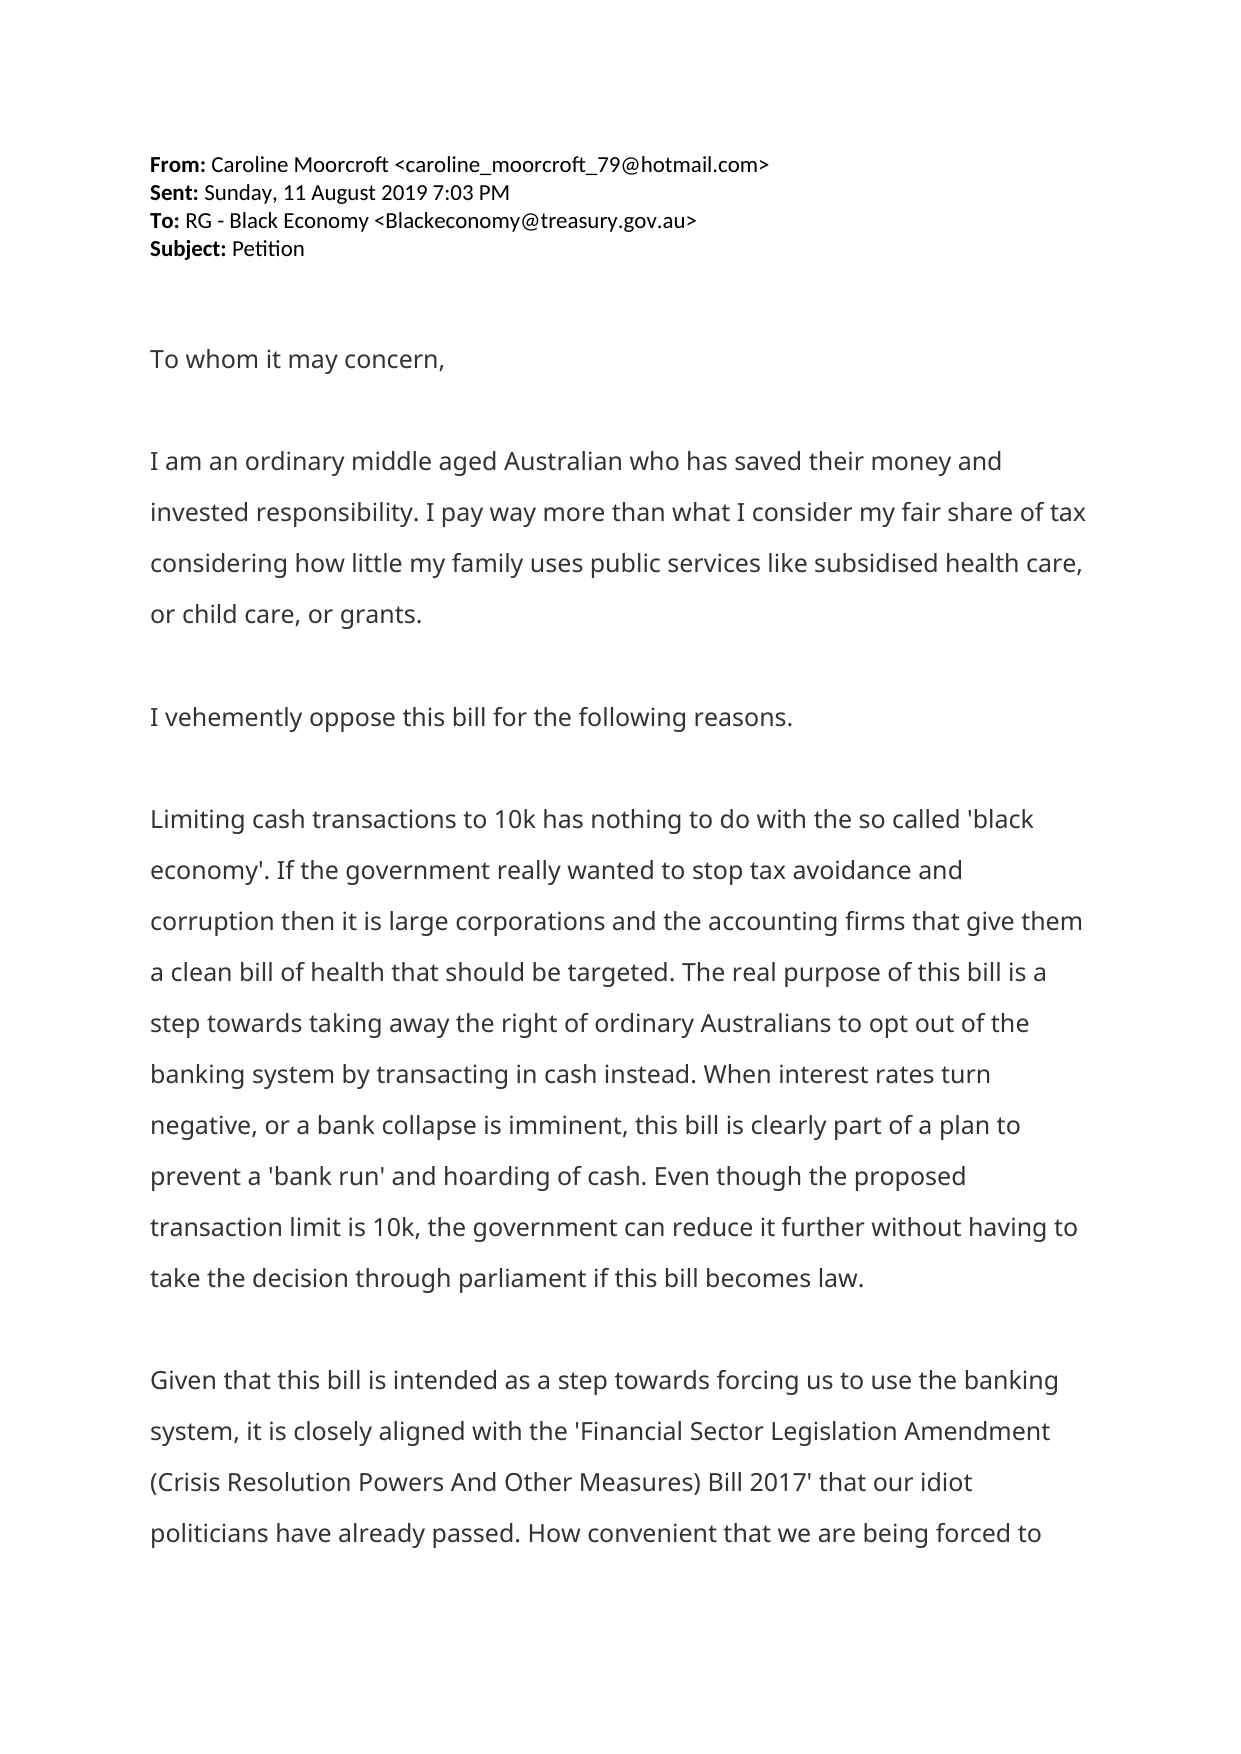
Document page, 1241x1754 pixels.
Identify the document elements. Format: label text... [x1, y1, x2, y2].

text I vehemently oppose this bill for the following reasons. [150, 699, 1090, 733]
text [150, 1363, 1090, 1550]
text Limiting cash transactions to 10k has nothing to do with the so called 'black economy'. If the government really wanted to stop tax avoidance and corruption then it is large corporations and the accounting firms that give them a clean bill of health that should be targeted. The real purpose of this bill is a step towards taking away the right of ordinary Australians to opt out of the banking system by transacting in cash instead. When interest rates turn negative, or a bank collapse is imminent, this bill is clearly part of a plan to prevent a 'bank run' and hoarding of cash. Even though the proposed transaction limit is 10k, the government can reduce it further without having to take the decision through parliament if this bill becomes law. [150, 801, 1090, 1295]
text From: Caroline Moorcroft <caroline_moorcroft_79@hotmail.com> Sent: Sunday, 11 August 2019 7:03 PM To: RG - Black Economy <Blackeconomy@treasury.gov.au> Subject: Petition [150, 150, 1090, 262]
text I am an ordinary middle aged Australian who has saved their money and invested responsibility. I pay way more than what I consider my fair share of tax considering how little my family uses public services like subsidised health care, or child care, or grants. [150, 444, 1090, 631]
text To whom it may concern, [150, 342, 1090, 376]
